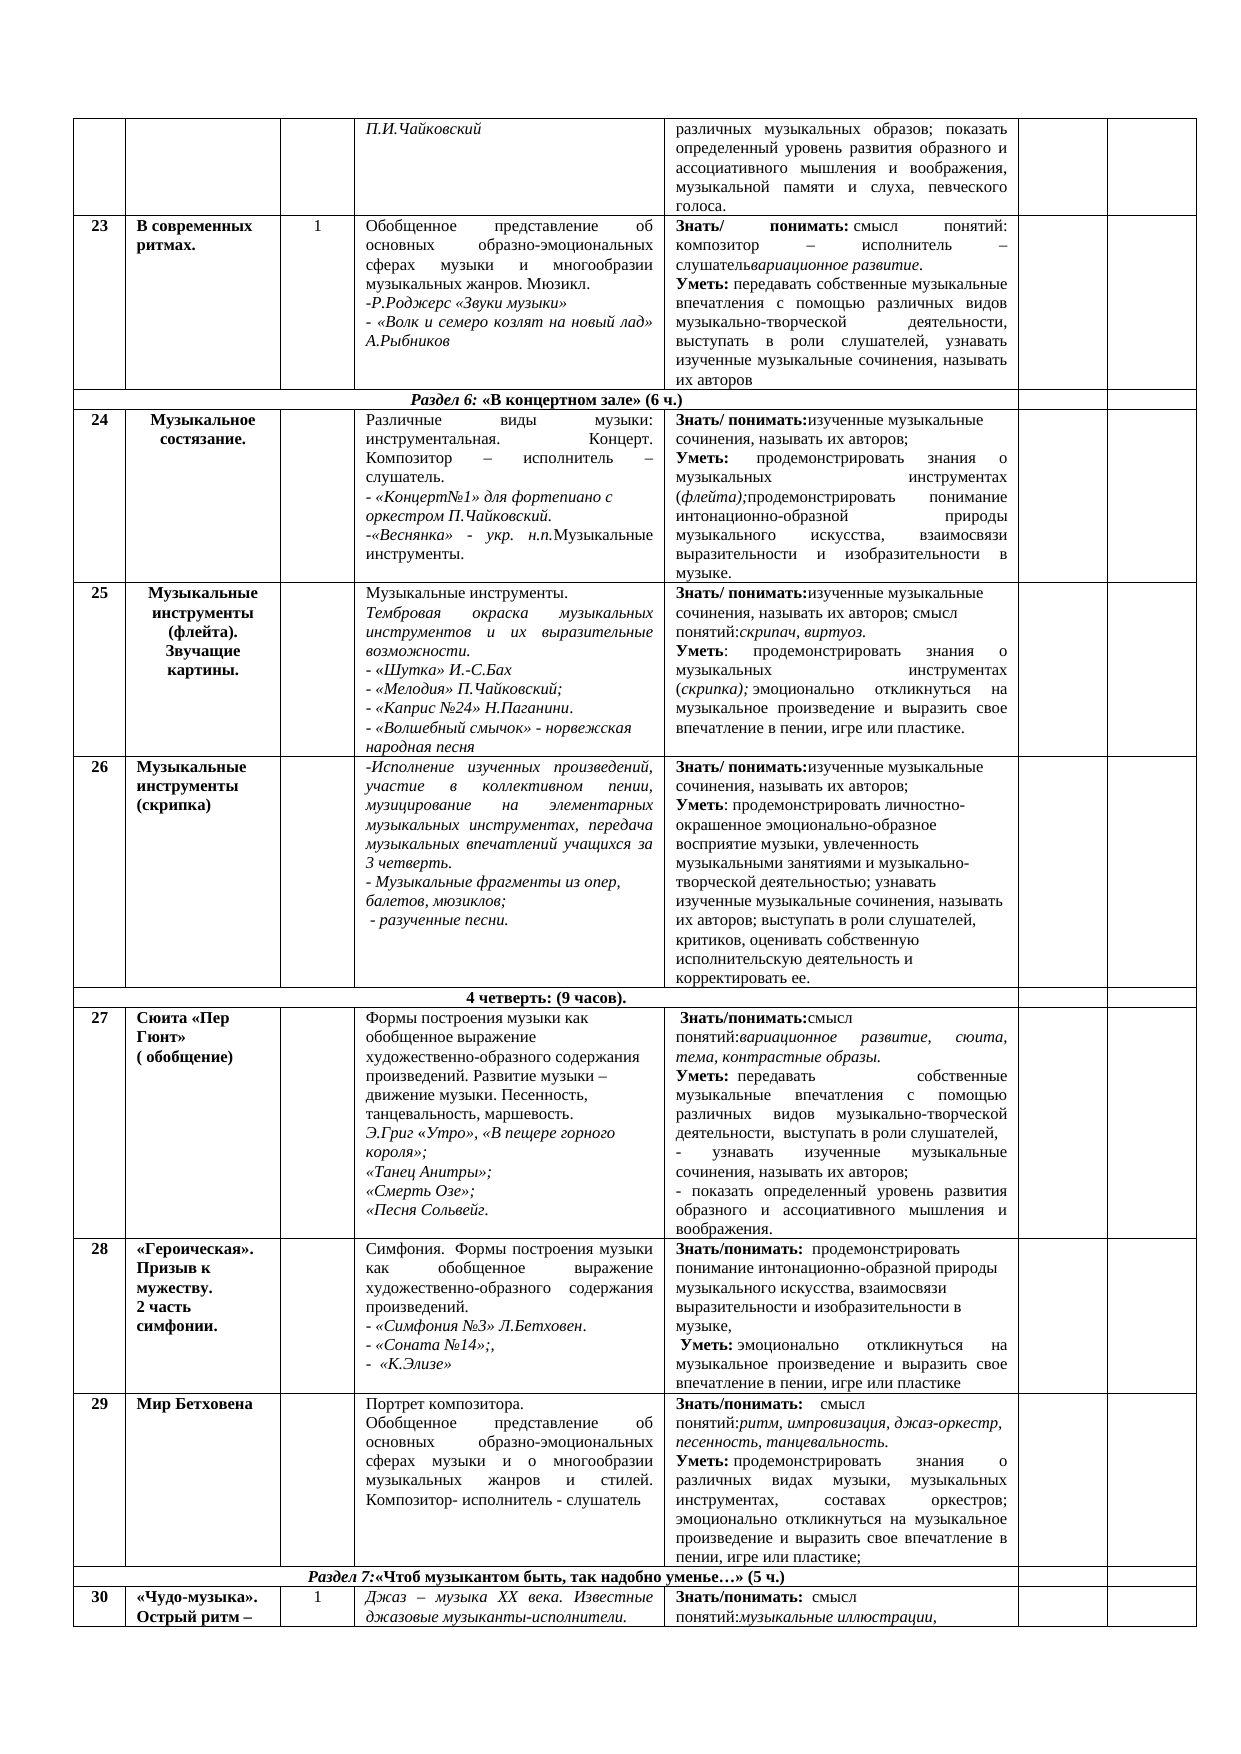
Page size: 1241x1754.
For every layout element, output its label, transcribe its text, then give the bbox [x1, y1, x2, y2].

table_cell [1019, 1394, 1107, 1566]
table_cell Различные виды музыки: инструментальная. Концерт. Композитор – исполнитель – слушатель. - «Концерт№1» для фортепиано с оркестром П.Чайковский. -«Веснянка» - укр. н.п.Музыкальные инструменты. [355, 410, 664, 582]
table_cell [355, 1587, 664, 1626]
table_cell [1108, 1239, 1196, 1392]
table_cell 30 [74, 1587, 125, 1626]
table_cell [1108, 216, 1196, 388]
table_cell 1 [281, 1587, 354, 1626]
table_cell Раздел 6: «В концертном зале» (6 ч.) [74, 390, 1018, 409]
table_cell Знать/ понимать:изученные музыкальные сочинения, называть их авторов; Уметь: продемонстрировать знания о музыкальных инструментах (флейта);продемонстрировать понимание интонационно-образной природы музыкального искусства, взаимосвязи выразительности и изобразительности в музыке. [665, 410, 1018, 582]
table_cell 1 [281, 216, 354, 388]
table_cell 28 [74, 1239, 125, 1392]
table_cell Знать/ понимать:изученные музыкальные сочинения, называть их авторов; Уметь: продемонстрировать личностно-окрашенное эмоционально-образное восприятие музыки, увлеченность музыкальными занятиями и музыкально-творческой деятельностью; узнавать изученные музыкальные сочинения, называть их авторов; выступать в роли слушателей, критиков, оценивать собственную исполнительскую деятельность и корректировать ее. [665, 757, 1018, 987]
table_cell Знать/ понимать:изученные музыкальные сочинения, называть их авторов; смысл понятий:скрипач, виртуоз. Уметь: продемонстрировать знания о музыкальных инструментах (скрипка); эмоционально откликнуться на музыкальное произведение и выразить свое впечатление в пении, игре или пластике. [665, 583, 1018, 756]
table_cell [1019, 216, 1107, 388]
table_cell [1019, 119, 1107, 215]
table_cell Знать/ понимать: смысл понятий: композитор – исполнитель – слушательвариационное развитие. Уметь: передавать собственные музыкальные впечатления с помощью различных видов музыкально-творческой деятельности, выступать в роли слушателей, узнавать изученные музыкальные сочинения, называть их авторов [665, 216, 1018, 388]
table_cell [1019, 1567, 1107, 1586]
table_cell Формы построения музыки как обобщенное выражение художественно-образного содержания произведений. Развитие музыки – движение музыки. Песенность, танцевальность, маршевость. Э.Григ «Утро», «В пещере горного короля»; «Танец Анитры»; «Смерть Озе»; «Песня Сольвейг. [355, 1008, 664, 1238]
table_cell 22 [74, 119, 125, 215]
table_cell 24 [74, 410, 125, 582]
table_cell [1019, 1239, 1107, 1392]
table_cell [281, 757, 354, 987]
table_cell Знать/понимать: смысл понятий:ритм, импровизация, джаз-оркестр, песенность, танцевальность. Уметь: продемонстрировать знания о различных видах музыки, музыкальных инструментах, составах оркестров; эмоционально откликнуться на музыкальное произведение и выразить свое впечатление в пении, игре или пластике; [665, 1394, 1018, 1566]
table_cell Знать/понимать: продемонстрировать понимание интонационно-образной природы музыкального искусства, взаимосвязи выразительности и изобразительности в музыке, Уметь: эмоционально откликнуться на музыкальное произведение и выразить свое впечатление в пении, игре или пластике [665, 1239, 1018, 1392]
table_cell [1108, 410, 1196, 582]
table_cell Знать/понимать:смысл понятий:вариационное развитие, сюита, тема, контрастные образы. Уметь: передавать собственные музыкальные впечатления с помощью различных видов музыкально-творческой деятельности, выступать в роли слушателей, - узнавать изученные музыкальные сочинения, называть их авторов; - показать определенный уровень развития образного и ассоциативного мышления и воображения. [665, 1008, 1018, 1238]
table_cell Симфония. Формы построения музыки как обобщенное выражение художественно-образного содержания произведений. - «Симфония №3» Л.Бетховен. - «Соната №14»;, - «К.Элизе» [355, 1239, 664, 1392]
table_cell Сюита «Пер Гюнт» ( обобщение) [126, 1008, 280, 1238]
table_cell [1019, 583, 1107, 756]
table_cell [1108, 757, 1196, 987]
table_cell [1108, 1587, 1196, 1626]
table_cell [1108, 119, 1196, 215]
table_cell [126, 1587, 280, 1626]
table_cell [1108, 1008, 1196, 1238]
table_cell «Героическая». Призыв к мужеству. 2 часть симфонии. [126, 1239, 280, 1392]
table_cell Музыкальные инструменты. Тембровая окраска музыкальных инструментов и их выразительные возможности. - «Шутка» И.-С.Бах - «Мелодия» П.Чайковский; - «Каприс №24» Н.Паганини. - «Волшебный смычок» - норвежская народная песня [355, 583, 664, 756]
table_cell 29 [74, 1394, 125, 1566]
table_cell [355, 119, 664, 215]
table_cell Мир Бетховена [126, 1394, 280, 1566]
table_cell 25 [74, 583, 125, 756]
table_cell -Исполнение изученных произведений, участие в коллективном пении, музицирование на элементарных музыкальных инструментах, передача музыкальных впечатлений учащихся за 3 четверть. - Музыкальные фрагменты из опер, балетов, мюзиклов; - разученные песни. [355, 757, 664, 987]
table_cell [1108, 583, 1196, 756]
table_cell [281, 583, 354, 756]
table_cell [665, 119, 1018, 215]
table_cell [1019, 410, 1107, 582]
table_cell Портрет композитора. Обобщенное представление об основных образно-эмоциональных сферах музыки и о многообразии музыкальных жанров и стилей. Композитор- исполнитель - слушатель [355, 1394, 664, 1566]
table_cell [1019, 757, 1107, 987]
table_cell [1019, 390, 1107, 409]
table_cell Музыкальное состязание. [126, 410, 280, 582]
table_cell [281, 1239, 354, 1392]
table_cell 26 [74, 757, 125, 987]
table_cell 1 [281, 119, 354, 215]
table_cell [1108, 1394, 1196, 1566]
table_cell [665, 1587, 1018, 1626]
table_cell В современных ритмах. [126, 216, 280, 388]
table_cell Обобщенное представление об основных образно-эмоциональных сферах музыки и многообразии музыкальных жанров. Мюзикл. -Р.Роджерс «Звуки музыки» - «Волк и семеро козлят на новый лад» А.Рыбников [355, 216, 664, 388]
table_cell 23 [74, 216, 125, 388]
table_cell [1019, 1587, 1107, 1626]
table_cell 4 четверть: (9 часов). [74, 988, 1018, 1007]
table_cell Музыкальные инструменты (флейта). Звучащие картины. [126, 583, 280, 756]
table_cell [1019, 1008, 1107, 1238]
table_cell [1108, 988, 1196, 1007]
table_cell [281, 1008, 354, 1238]
table_cell [1019, 988, 1107, 1007]
table_cell Раздел 7:«Чтоб музыкантом быть, так надобно уменье…» (5 ч.) [74, 1567, 1018, 1586]
table_cell [281, 1394, 354, 1566]
table_cell [1108, 390, 1196, 409]
table_cell Музыкальные инструменты (скрипка) [126, 757, 280, 987]
table_cell 27 [74, 1008, 125, 1238]
table_cell [1108, 1567, 1196, 1586]
table_cell [281, 410, 354, 582]
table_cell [126, 119, 280, 215]
